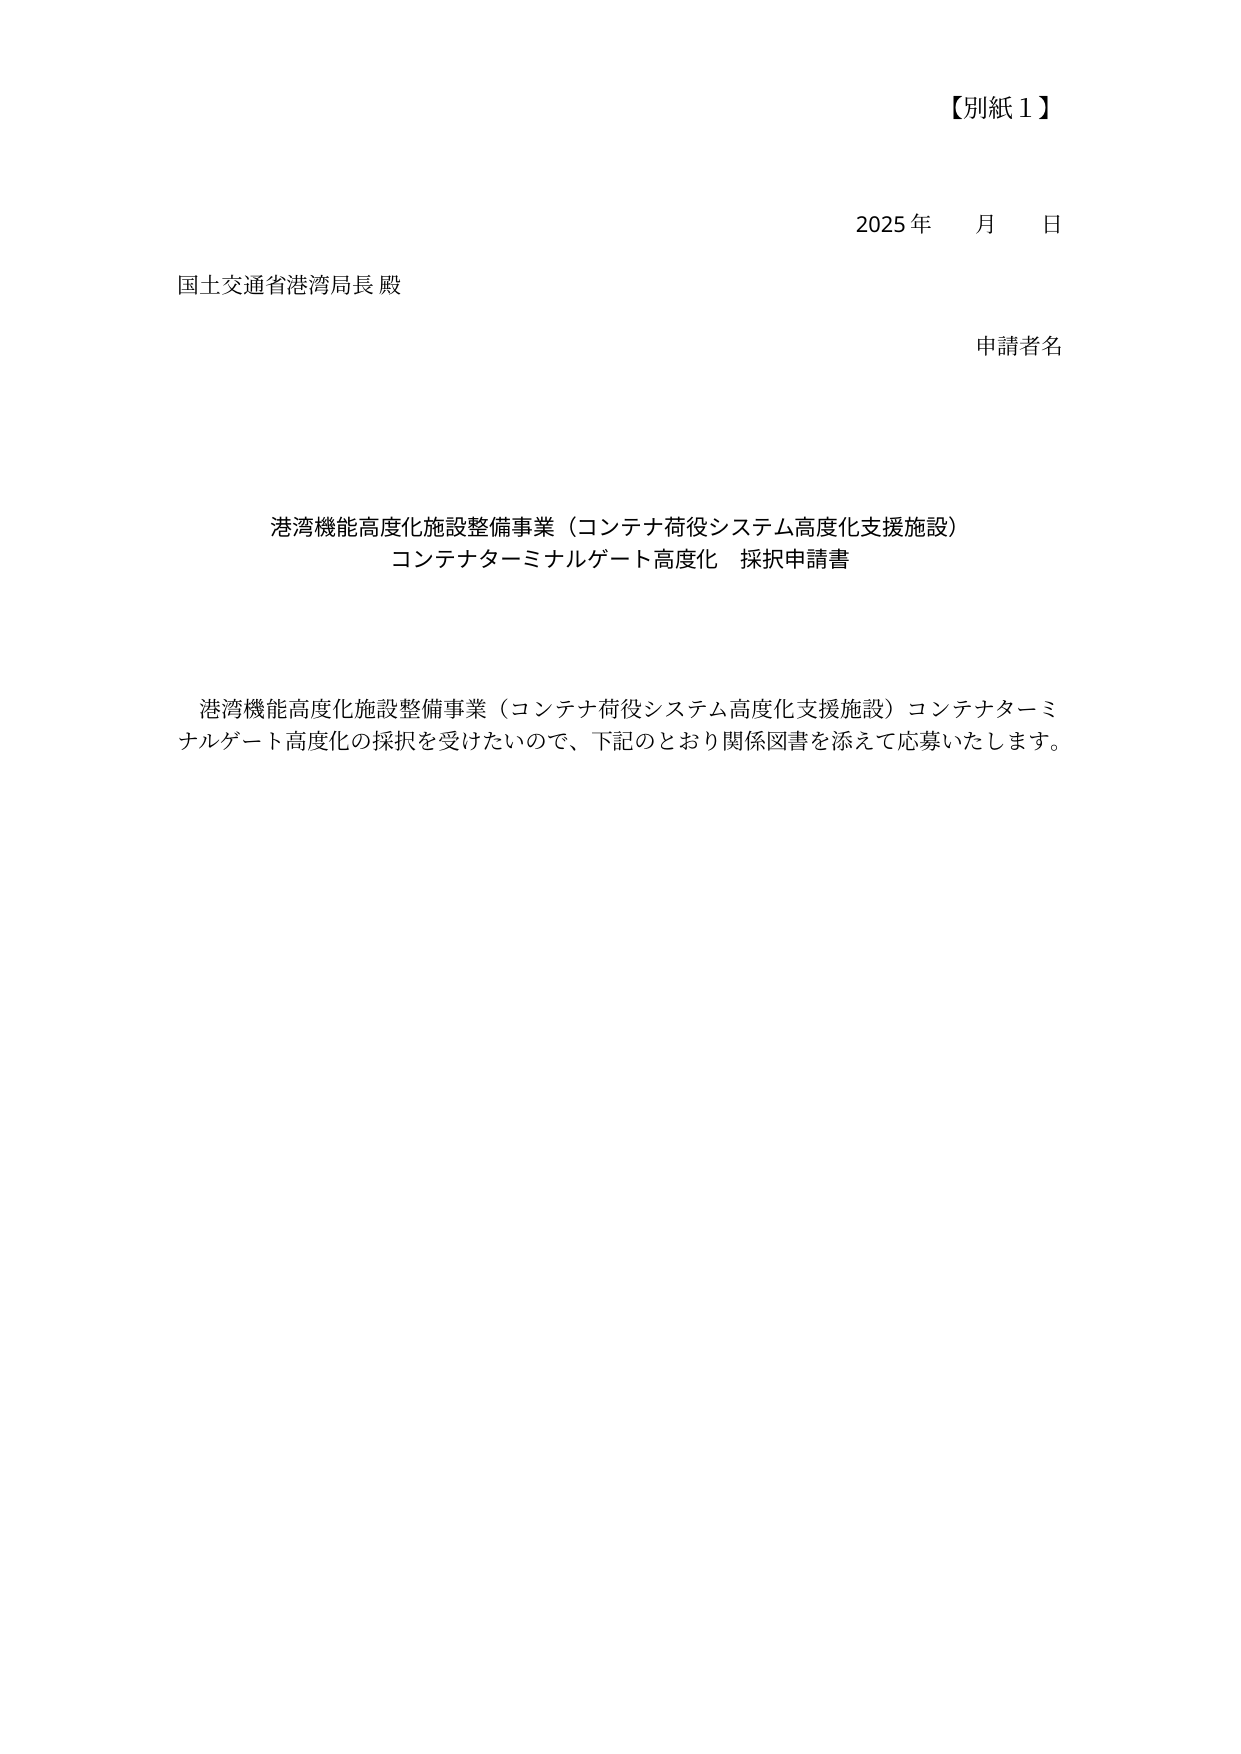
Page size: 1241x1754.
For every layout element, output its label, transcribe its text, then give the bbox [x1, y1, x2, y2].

text 申請者名 [177, 329, 1063, 361]
text 港湾機能高度化施設整備事業（コンテナ荷役システム高度化支援施設） [177, 510, 1063, 542]
text 港湾機能高度化施設整備事業（コンテナ荷役システム高度化支援施設）コンテナターミナルゲート高度化の採択を受けたいので、下記のとおり関係図書を添えて応募いたします。 [177, 692, 1063, 755]
text 国土交通省港湾局長 殿 [177, 268, 1063, 300]
text 2025年 月 日 [177, 207, 1063, 238]
text コンテナターミナルゲート高度化 採択申請書 [177, 542, 1063, 573]
